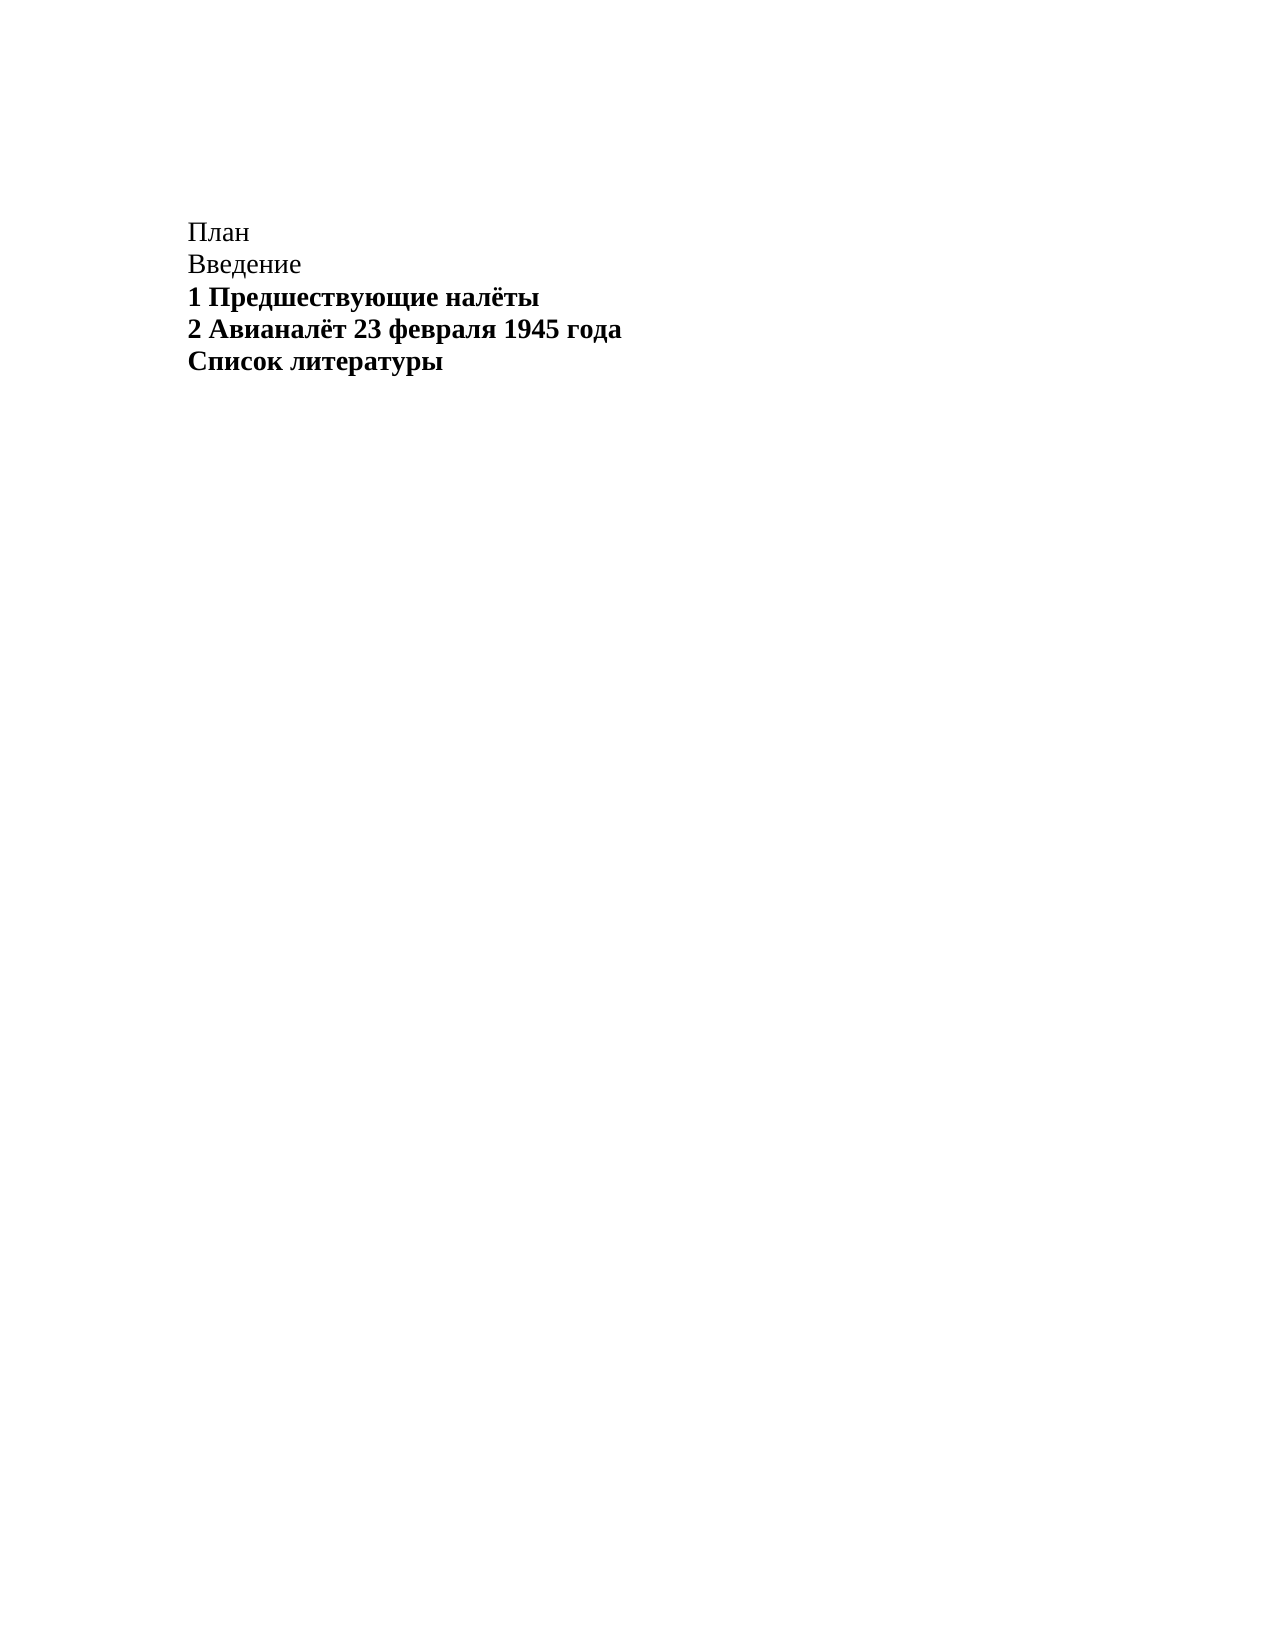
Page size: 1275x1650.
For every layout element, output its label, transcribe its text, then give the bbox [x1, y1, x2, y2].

text План Введение 1 Предшествующие налёты 2 Авианалёт 23 февраля 1945 года Список литературы [187, 150, 1087, 377]
